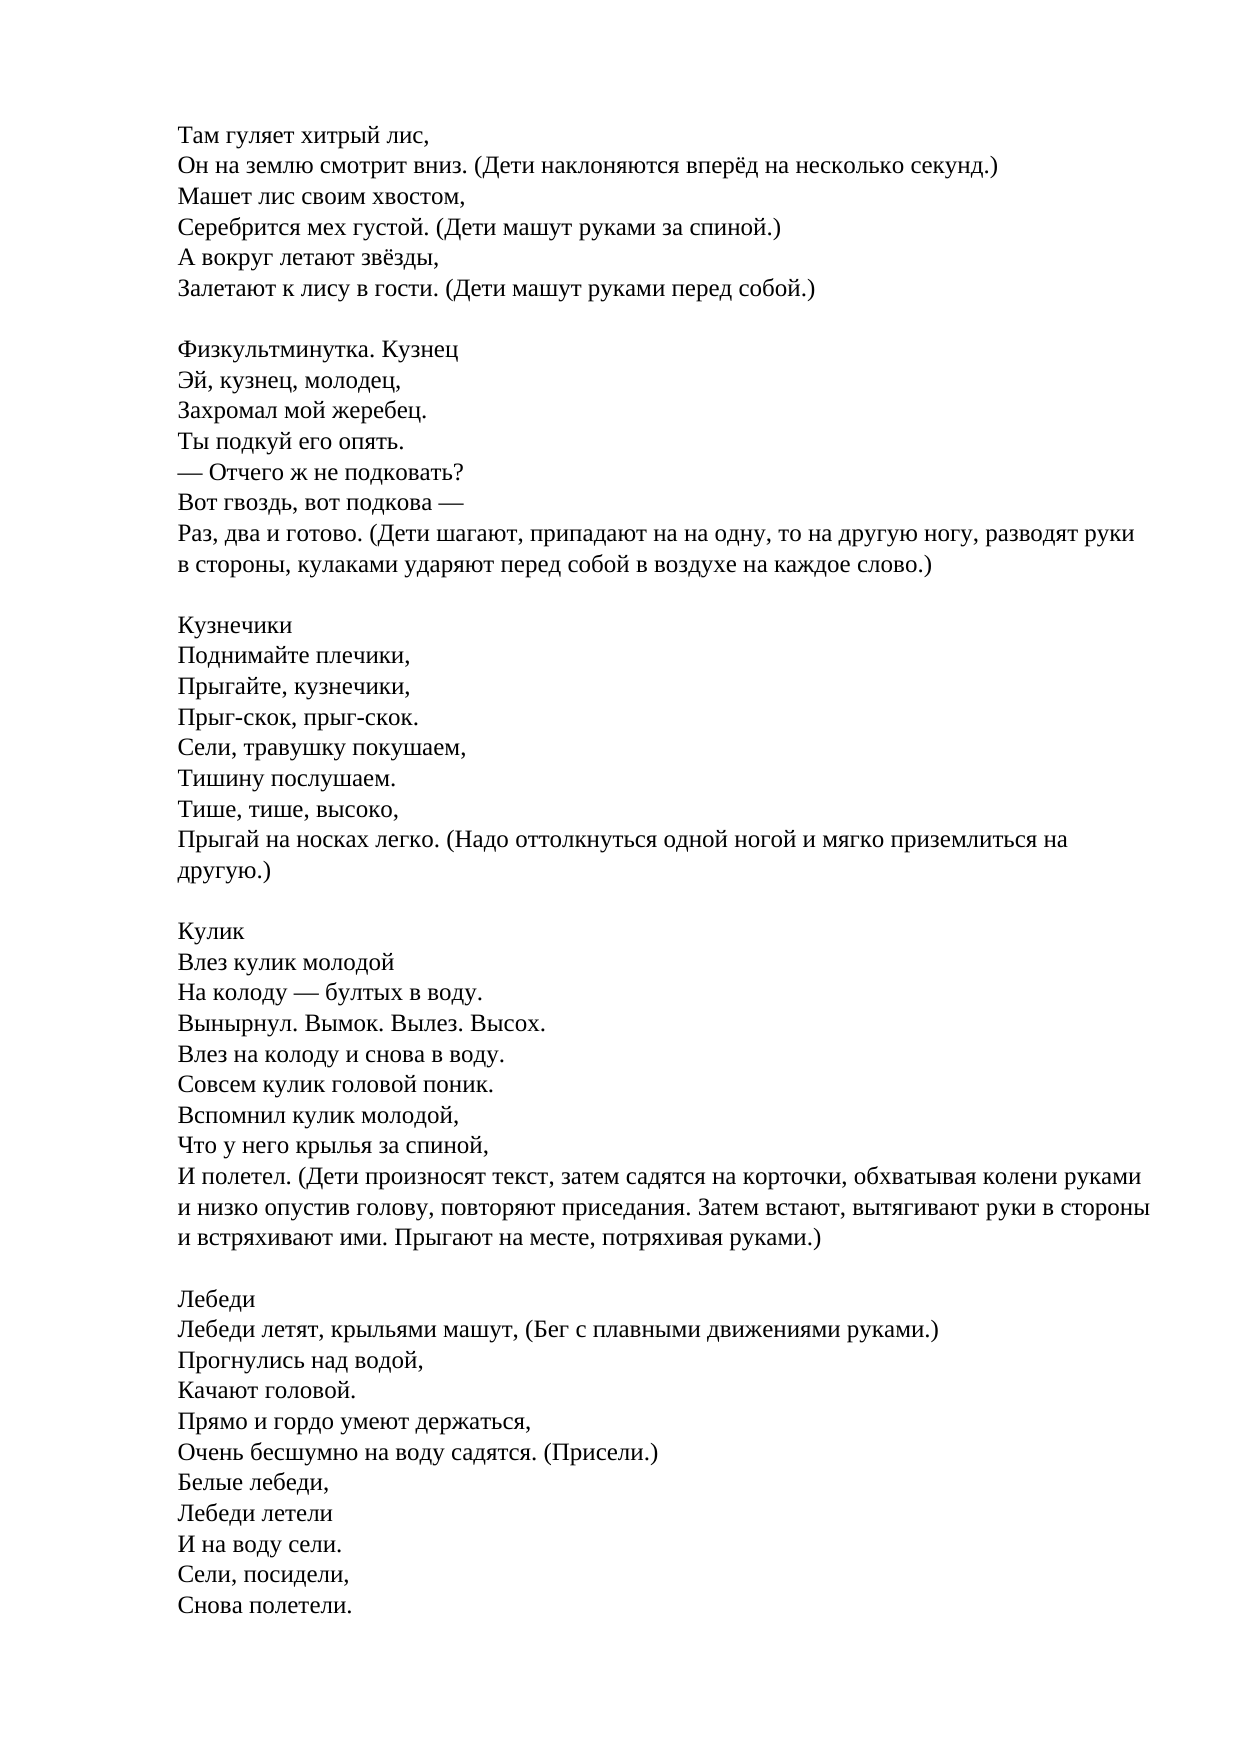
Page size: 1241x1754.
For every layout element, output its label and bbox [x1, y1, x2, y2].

text [177, 118, 1152, 1619]
